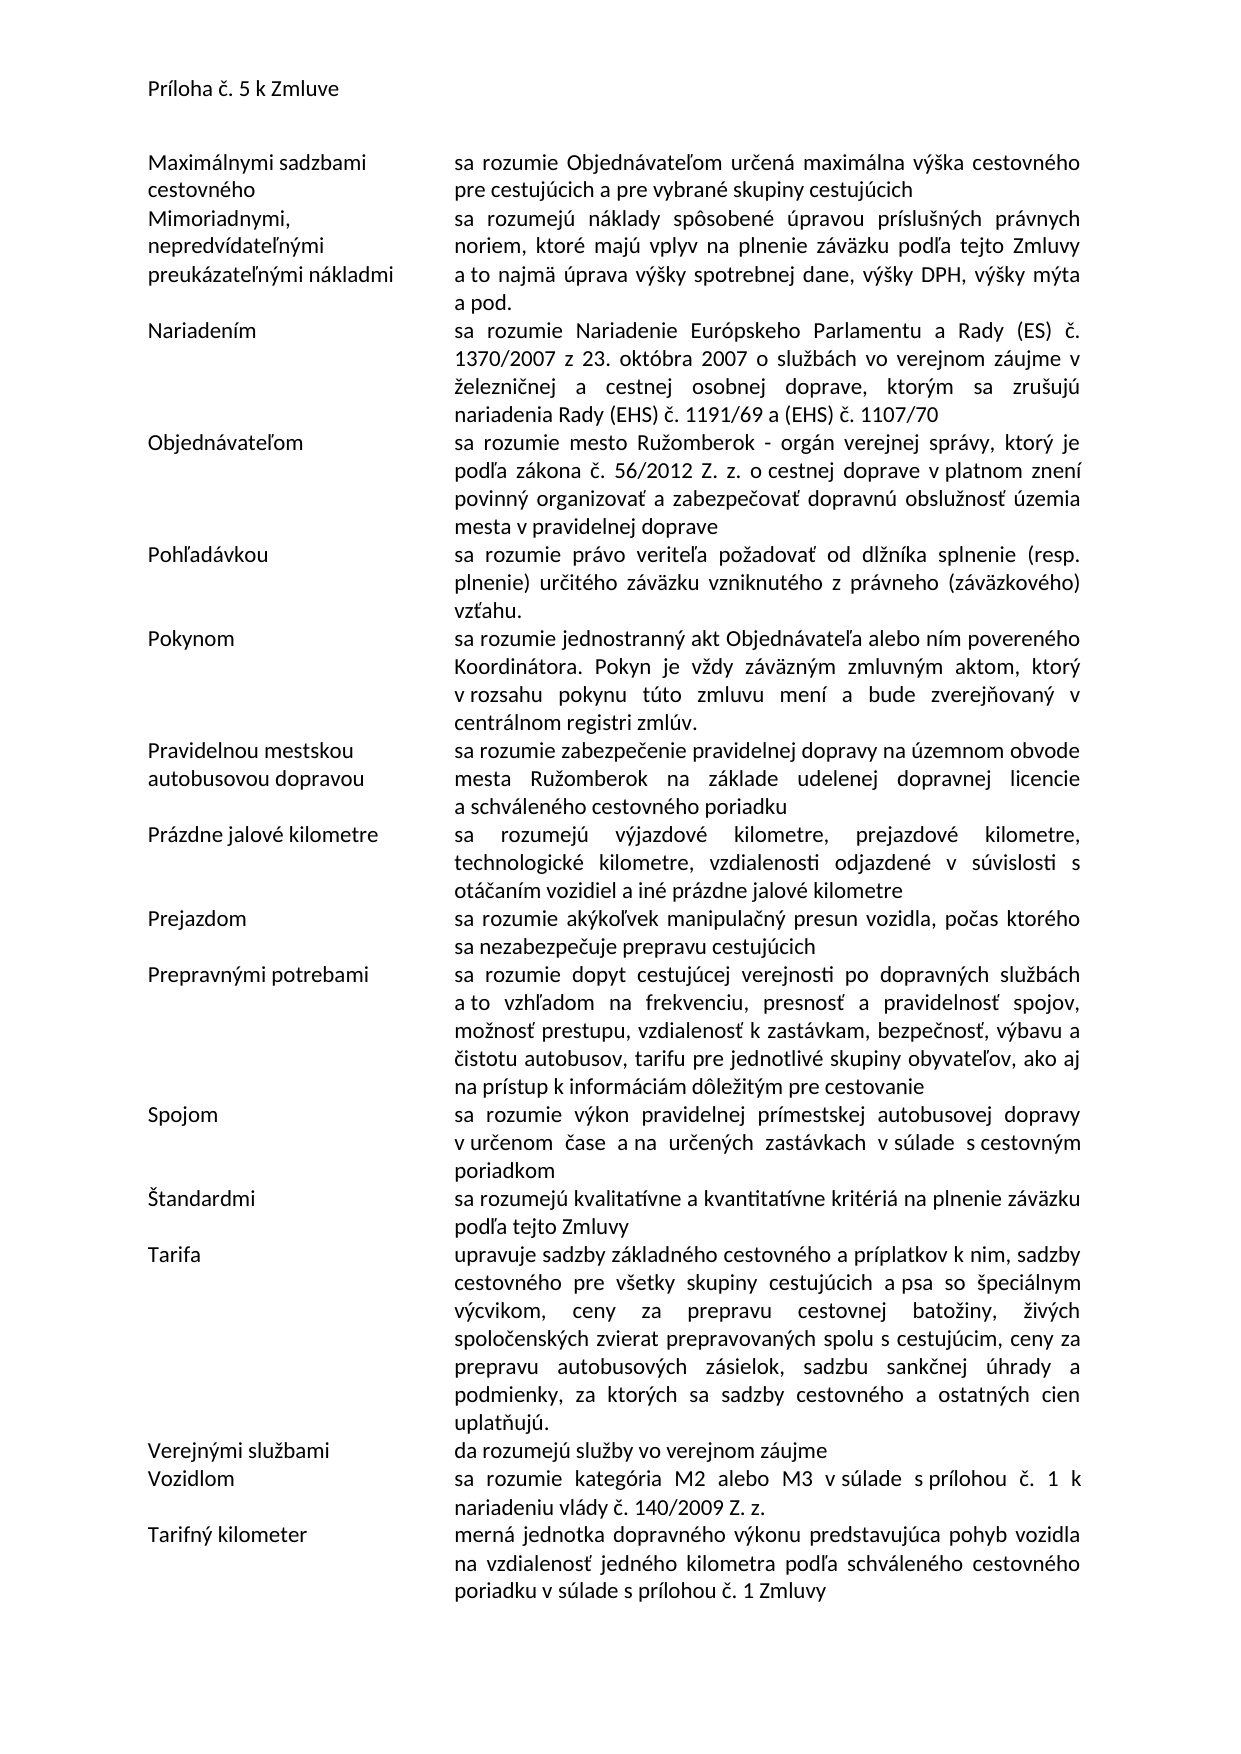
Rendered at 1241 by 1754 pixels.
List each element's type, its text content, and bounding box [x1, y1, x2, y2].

table_cell Nariadením [136, 316, 443, 428]
table_cell Štandardmi [136, 1184, 443, 1240]
table_cell merná jednotka dopravného výkonu predstavujúca pohyb vozidla na vzdialenosť jedného kilometra podľa schváleného cestovného poriadku v súlade s prílohou č. 1 Zmluvy [443, 1521, 1093, 1605]
table_cell sa rozumie zabezpečenie pravidelnej dopravy na územnom obvode mesta Ružomberok na základe udelenej dopravnej licencie a schváleného cestovného poriadku [443, 736, 1093, 820]
table_cell sa rozumejú náklady spôsobené úpravou príslušných právnych noriem, ktoré majú vplyv na plnenie záväzku podľa tejto Zmluvy a to najmä úprava výšky spotrebnej dane, výšky DPH, výšky mýta a pod. [443, 204, 1093, 316]
table_cell Prázdne jalové kilometre [136, 820, 443, 904]
table_cell Tarifný kilometer [136, 1521, 443, 1605]
table_cell Prepravnými potrebami [136, 960, 443, 1100]
table_cell upravuje sadzby základného cestovného a príplatkov k nim, sadzby cestovného pre všetky skupiny cestujúcich a psa so špeciálnym výcvikom, ceny za prepravu cestovnej batožiny, živých spoločenských zvierat prepravovaných spolu s cestujúcim, ceny za prepravu autobusových zásielok, sadzbu sankčnej úhrady a podmienky, za ktorých sa sadzby cestovného a ostatných cien uplatňujú. [443, 1240, 1093, 1437]
table_cell sa rozumejú kvalitatívne a kvantitatívne kritériá na plnenie záväzku podľa tejto Zmluvy [443, 1184, 1093, 1240]
table_cell Mimoriadnymi, nepredvídateľnými preukázateľnými nákladmi [136, 204, 443, 316]
table_cell sa rozumie kategória M2 alebo M3 v súlade s prílohou č. 1 k nariadeniu vlády č. 140/2009 Z. z. [443, 1465, 1093, 1521]
table_cell sa rozumie mesto Ružomberok - orgán verejnej správy, ktorý je podľa zákona č. 56/2012 Z. z. o cestnej doprave v platnom znení povinný organizovať a zabezpečovať dopravnú obslužnosť územia mesta v pravidelnej doprave [443, 428, 1093, 540]
table_cell sa rozumie jednostranný akt Objednávateľa alebo ním povereného Koordinátora. Pokyn je vždy záväzným zmluvným aktom, ktorý v rozsahu pokynu túto zmluvu mení a bude zverejňovaný v centrálnom registri zmlúv. [443, 624, 1093, 736]
table_cell Vozidlom [136, 1465, 443, 1521]
table_cell Tarifa [136, 1240, 443, 1437]
table_cell sa rozumie Nariadenie Európskeho Parlamentu a Rady (ES) č. 1370/2007 z 23. októbra 2007 o službách vo verejnom záujme v železničnej a cestnej osobnej doprave, ktorým sa zrušujú nariadenia Rady (EHS) č. 1191/69 a (EHS) č. 1107/70 [443, 316, 1093, 428]
table_cell Objednávateľom [136, 428, 443, 540]
table_cell sa rozumie výkon pravidelnej prímestskej autobusovej dopravy v určenom čase a na určených zastávkach v súlade s cestovným poriadkom [443, 1100, 1093, 1184]
table_cell sa rozumie akýkoľvek manipulačný presun vozidla, počas ktorého sa nezabezpečuje prepravu cestujúcich [443, 904, 1093, 960]
table_cell sa rozumejú výjazdové kilometre, prejazdové kilometre, technologické kilometre, vzdialenosti odjazdené v súvislosti s otáčaním vozidiel a iné prázdne jalové kilometre [443, 820, 1093, 904]
table_cell sa rozumie právo veriteľa požadovať od dlžníka splnenie (resp. plnenie) určitého záväzku vzniknutého z právneho (záväzkového) vzťahu. [443, 540, 1093, 624]
table_cell sa rozumie Objednávateľom určená maximálna výška cestovného pre cestujúcich a pre vybrané skupiny cestujúcich [443, 148, 1093, 204]
table_cell Prejazdom [136, 904, 443, 960]
table_cell Maximálnymi sadzbami cestovného [136, 148, 443, 204]
table_cell sa rozumie dopyt cestujúcej verejnosti po dopravných službách a to vzhľadom na frekvenciu, presnosť a pravidelnosť spojov, možnosť prestupu, vzdialenosť k zastávkam, bezpečnosť, výbavu a čistotu autobusov, tarifu pre jednotlivé skupiny obyvateľov, ako aj na prístup k informáciám dôležitým pre cestovanie [443, 960, 1093, 1100]
table_cell Spojom [136, 1100, 443, 1184]
table_cell da rozumejú služby vo verejnom záujme [443, 1437, 1093, 1464]
table_cell Pravidelnou mestskou autobusovou dopravou [136, 736, 443, 820]
table_cell Pokynom [136, 624, 443, 736]
table_cell Verejnými službami [136, 1437, 443, 1464]
table_cell Pohľadávkou [136, 540, 443, 624]
